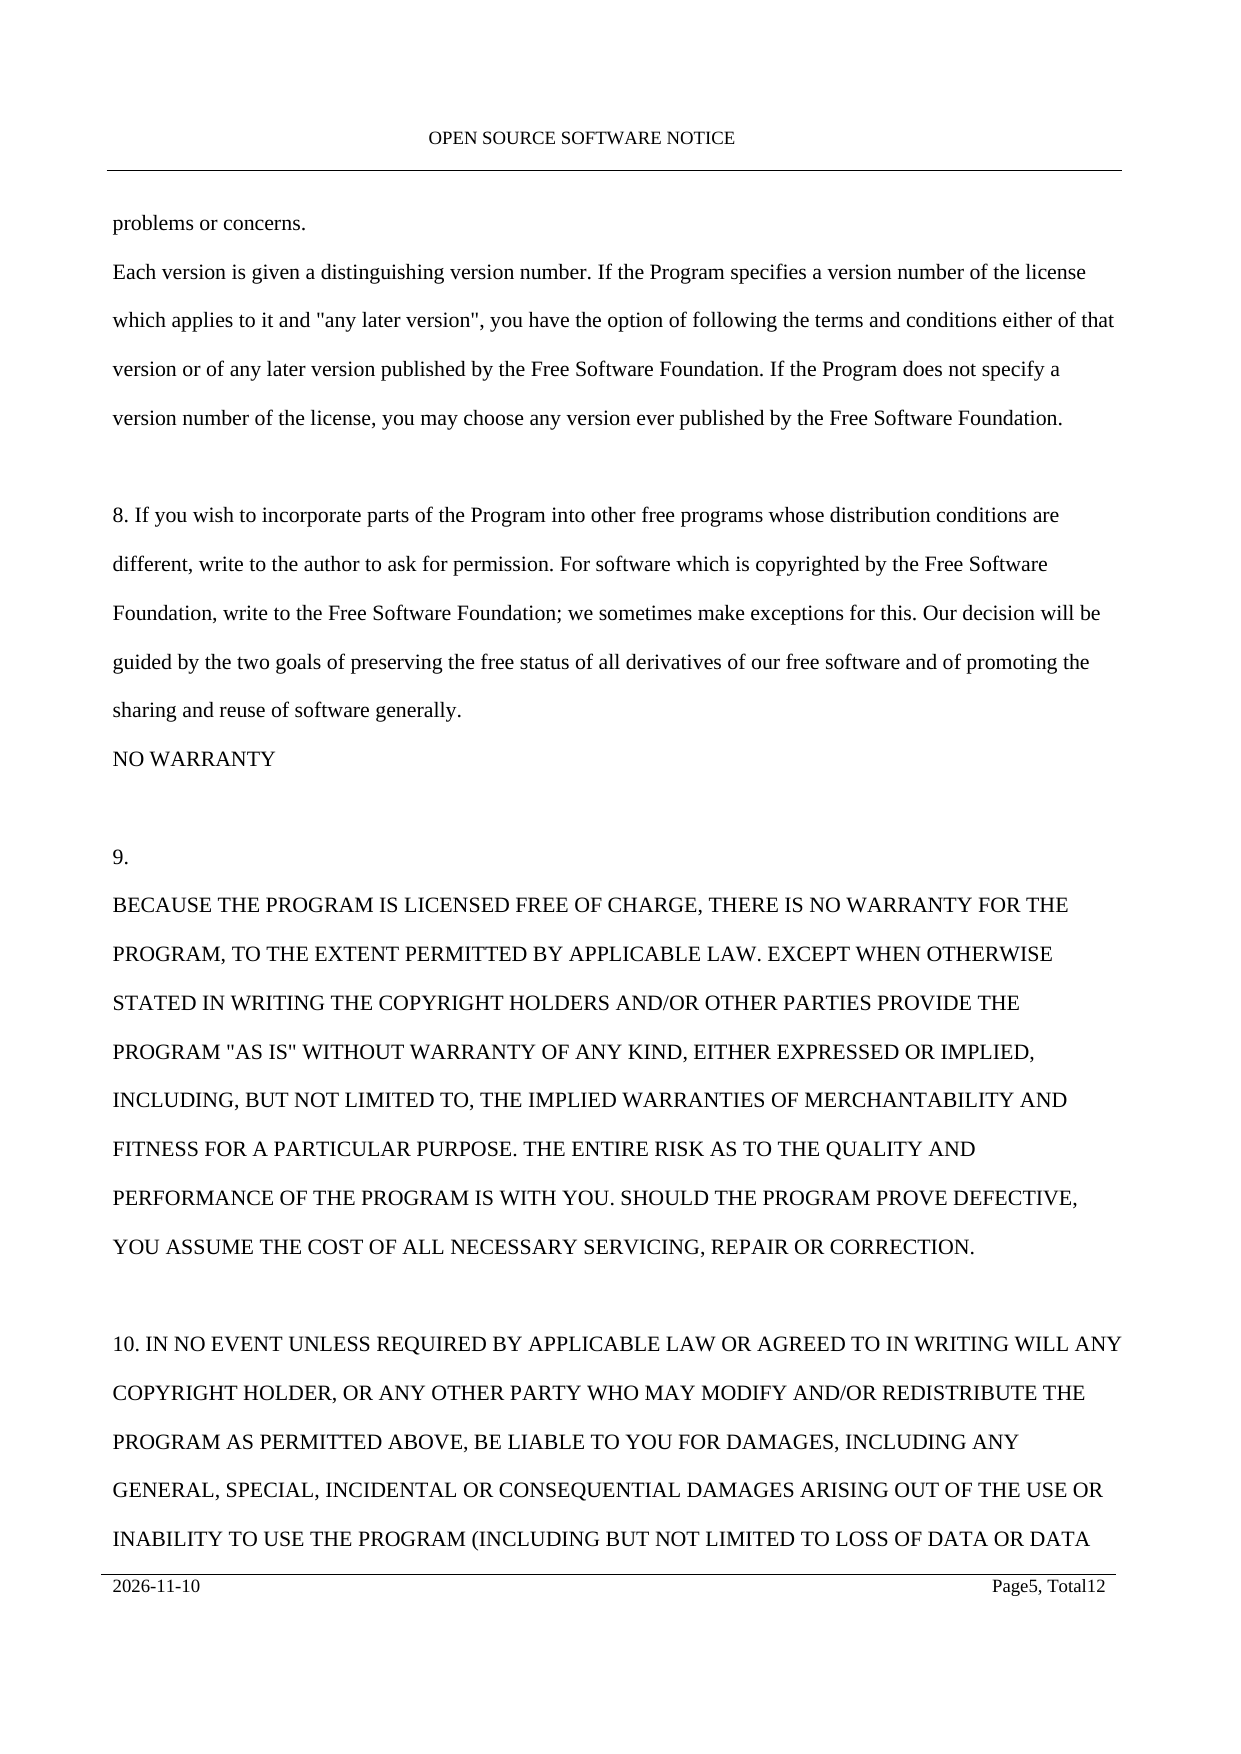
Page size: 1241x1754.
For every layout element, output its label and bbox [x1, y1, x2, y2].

text [112, 206, 1128, 1555]
